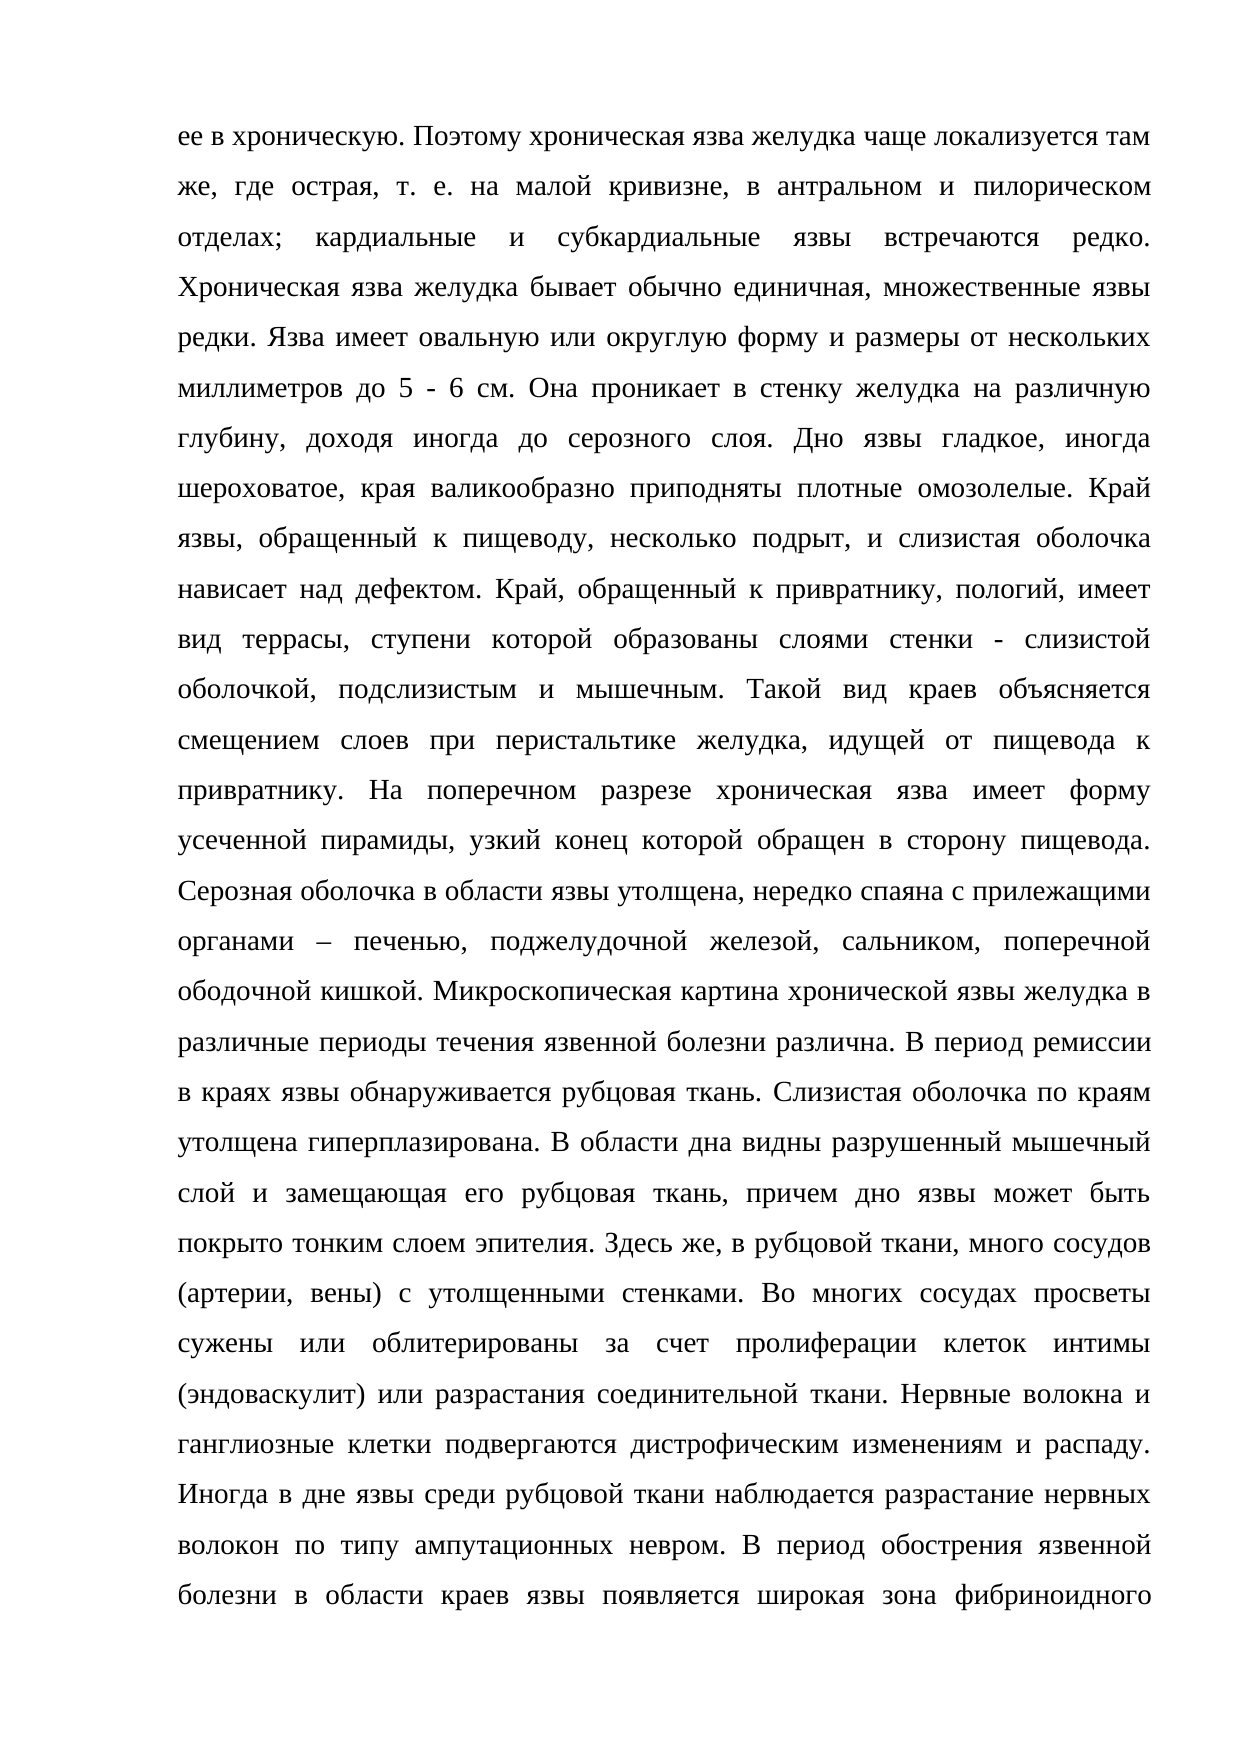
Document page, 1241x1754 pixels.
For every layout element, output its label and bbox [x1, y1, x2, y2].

text [177, 118, 1152, 1611]
